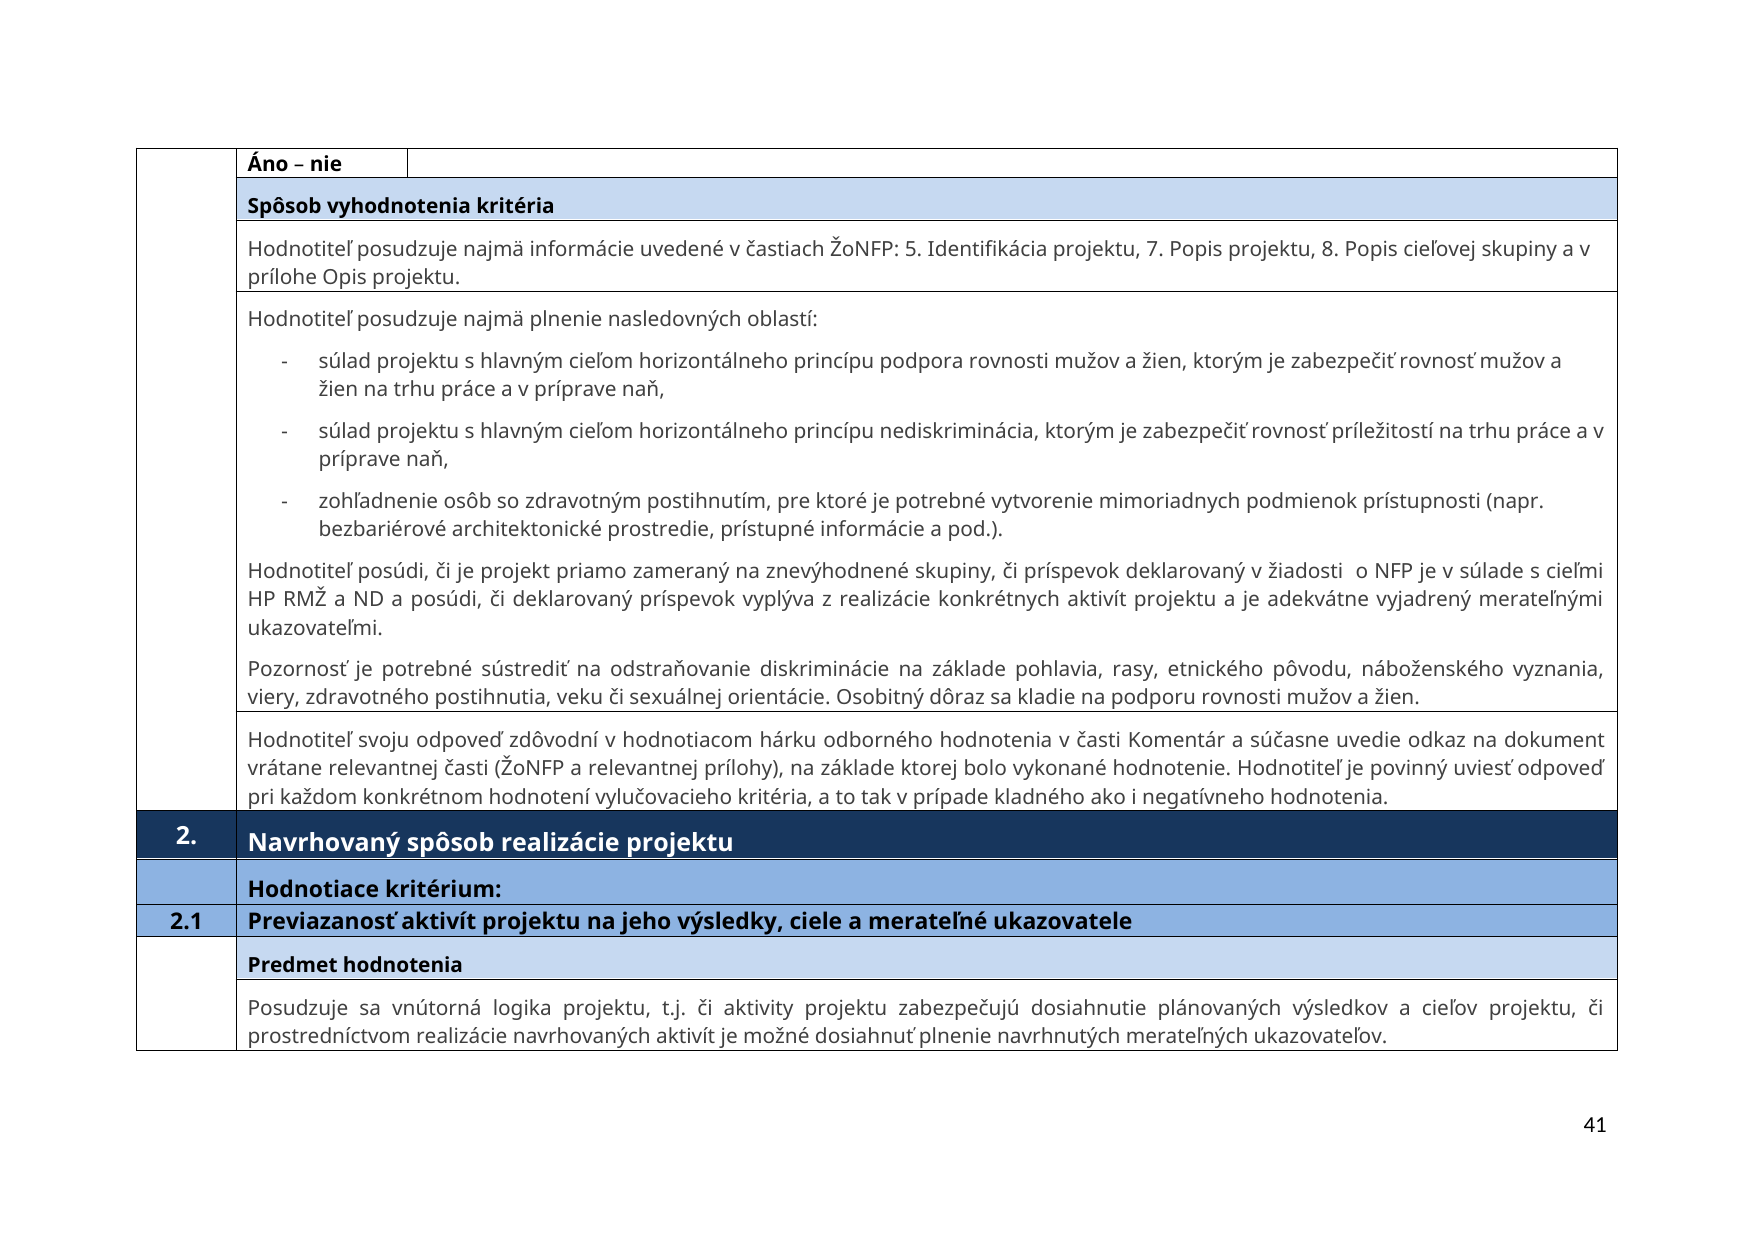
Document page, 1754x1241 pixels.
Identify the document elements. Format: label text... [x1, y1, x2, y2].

table_cell Hodnotiteľ posudzuje najmä informácie uvedené v častiach ŽoNFP: 5. Identifikácia projektu, 7. Popis projektu, 8. Popis cieľovej skupiny a v prílohe Opis projektu. [237, 221, 1617, 291]
table_cell 2.1 [137, 905, 236, 936]
table_cell Posudzuje sa vnútorná logika projektu, t.j. či aktivity projektu zabezpečujú dosiahnutie plánovaných výsledkov a cieľov projektu, či prostredníctvom realizácie navrhovaných aktivít je možné dosiahnuť plnenie navrhnutých merateľných ukazovateľov. [237, 980, 1617, 1049]
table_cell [237, 149, 407, 177]
table_cell Navrhovaný spôsob realizácie projektu [237, 811, 1617, 858]
table_cell Previazanosť aktivít projektu na jeho výsledky, ciele a merateľné ukazovatele [237, 905, 1617, 936]
table_cell [137, 937, 236, 1049]
table_cell Hodnotiace kritérium: [237, 860, 1617, 904]
table_cell [137, 860, 236, 904]
table_cell Predmet hodnotenia [237, 937, 1617, 978]
table_cell Spôsob vyhodnotenia kritéria [237, 178, 1617, 219]
table_cell 2. [137, 811, 236, 858]
table_cell Hodnotiteľ svoju odpoveď zdôvodní v hodnotiacom hárku odborného hodnotenia v časti Komentár a súčasne uvedie odkaz na dokument vrátane relevantnej časti (ŽoNFP a relevantnej prílohy), na základe ktorej bolo vykonané hodnotenie. Hodnotiteľ je povinný uviesť odpoveď pri každom konkrétnom hodnotení vylučovacieho kritéria, a to tak v prípade kladného ako i negatívneho hodnotenia. [237, 712, 1617, 810]
table_cell Hodnotiteľ posudzuje najmä plnenie nasledovných oblastí: súlad projektu s hlavným cieľom horizontálneho princípu podpora rovnosti mužov a žien, ktorým je zabezpečiť rovnosť mužov a žien na trhu práce a v príprave naň, súlad projektu s hlavným cieľom horizontálneho princípu nediskriminácia, ktorým je zabezpečiť rovnosť príležitostí na trhu práce a v príprave naň, zohľadnenie osôb so zdravotným postihnutím, pre ktoré je potrebné vytvorenie mimoriadnych podmienok prístupnosti (napr. bezbariérové architektonické prostredie, prístupné informácie a pod.). Hodnotiteľ posúdi, či je projekt priamo zameraný na znevýhodnené skupiny, či príspevok deklarovaný v žiadosti o NFP je v súlade s cieľmi HP RMŽ a ND a posúdi, či deklarovaný príspevok vyplýva z realizácie konkrétnych aktivít projektu a je adekvátne vyjadrený merateľnými ukazovateľmi. Pozornosť je potrebné sústrediť na odstraňovanie diskriminácie na základe pohlavia, rasy, etnického pôvodu, náboženského vyznania, viery, zdravotného postihnutia, veku či sexuálnej orientácie. Osobitný dôraz sa kladie na podporu rovnosti mužov a žien. [237, 292, 1617, 711]
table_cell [408, 149, 1617, 177]
